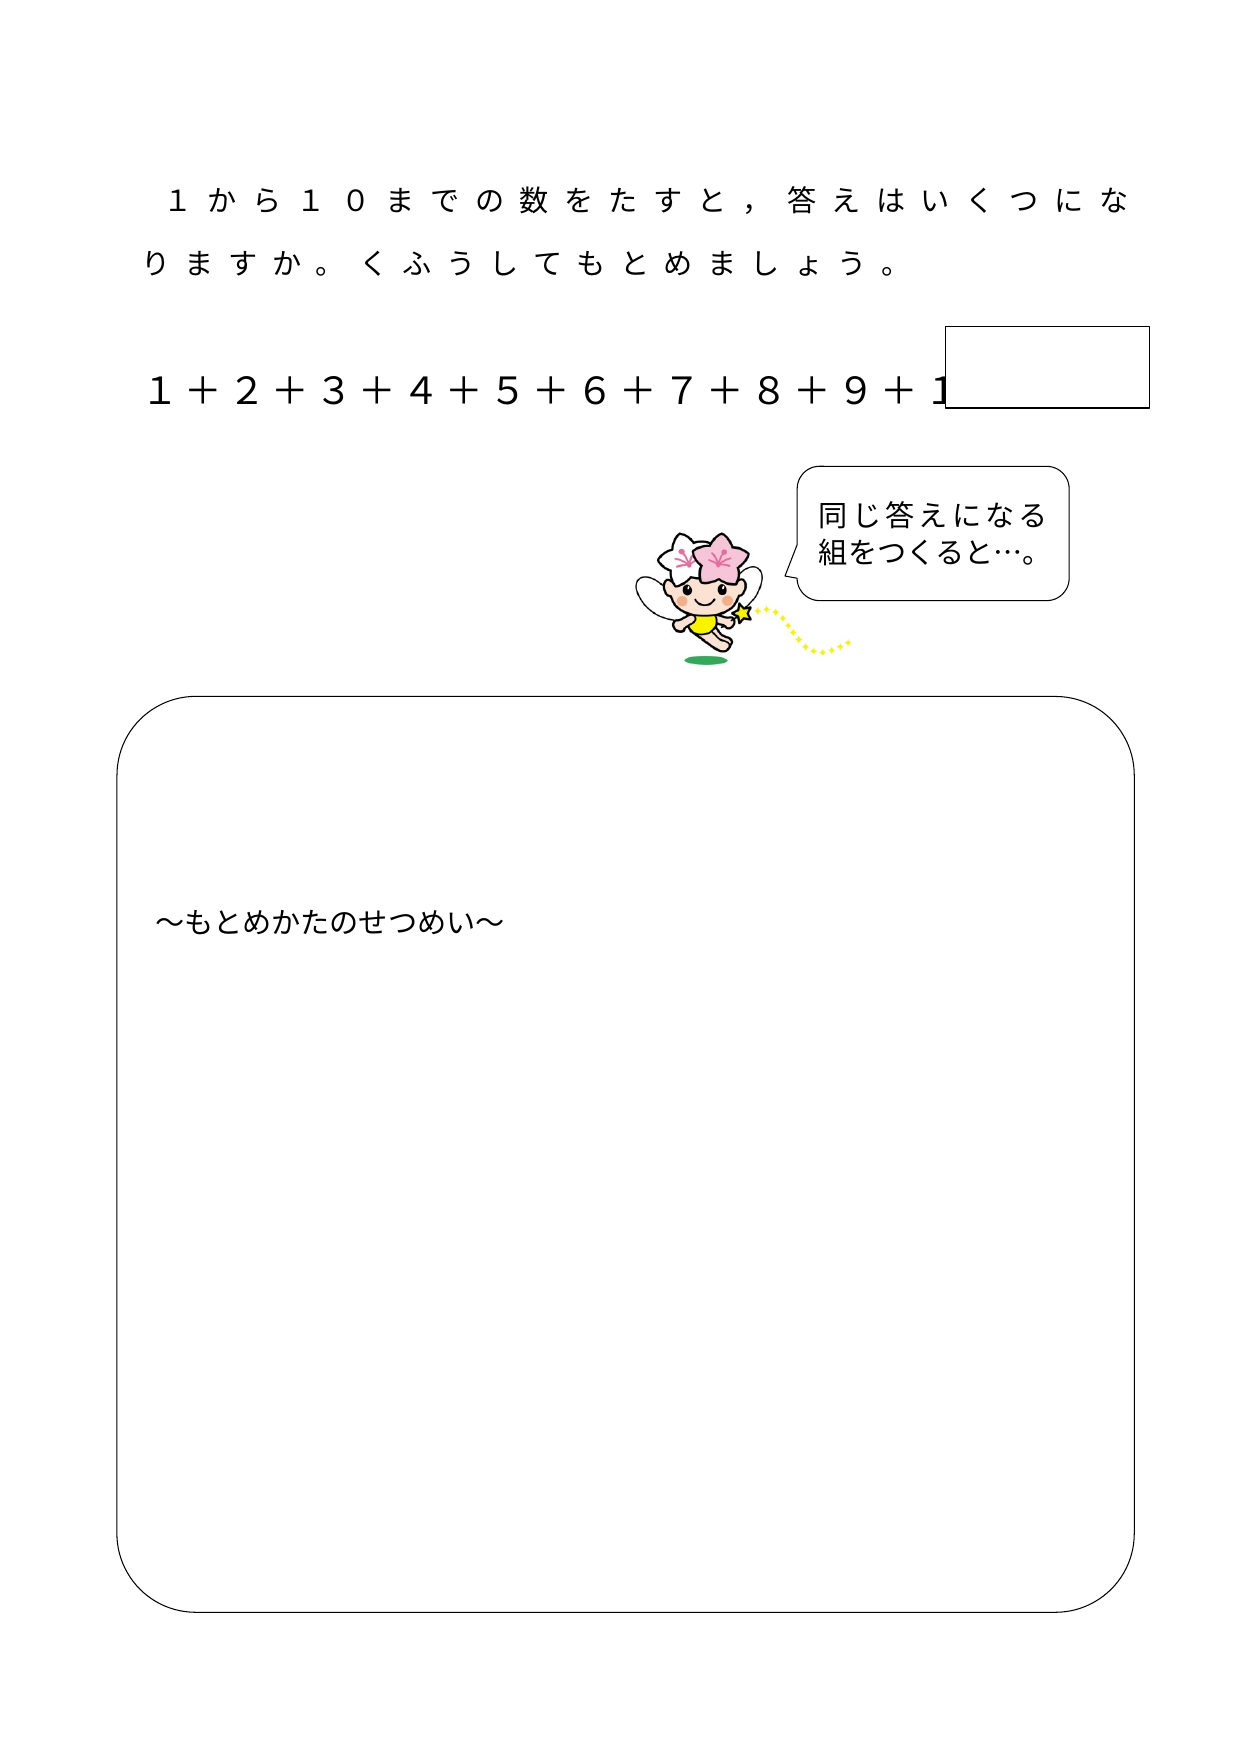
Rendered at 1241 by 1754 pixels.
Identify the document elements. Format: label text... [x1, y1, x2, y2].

picture [630, 529, 853, 668]
text １から１０までの数をたすと，答えはいくつになりますか。くふうしてもとめましょう。 [119, 167, 1143, 293]
text １＋２＋３＋４＋５＋６＋７＋８＋９＋１０＝ [98, 356, 1143, 419]
